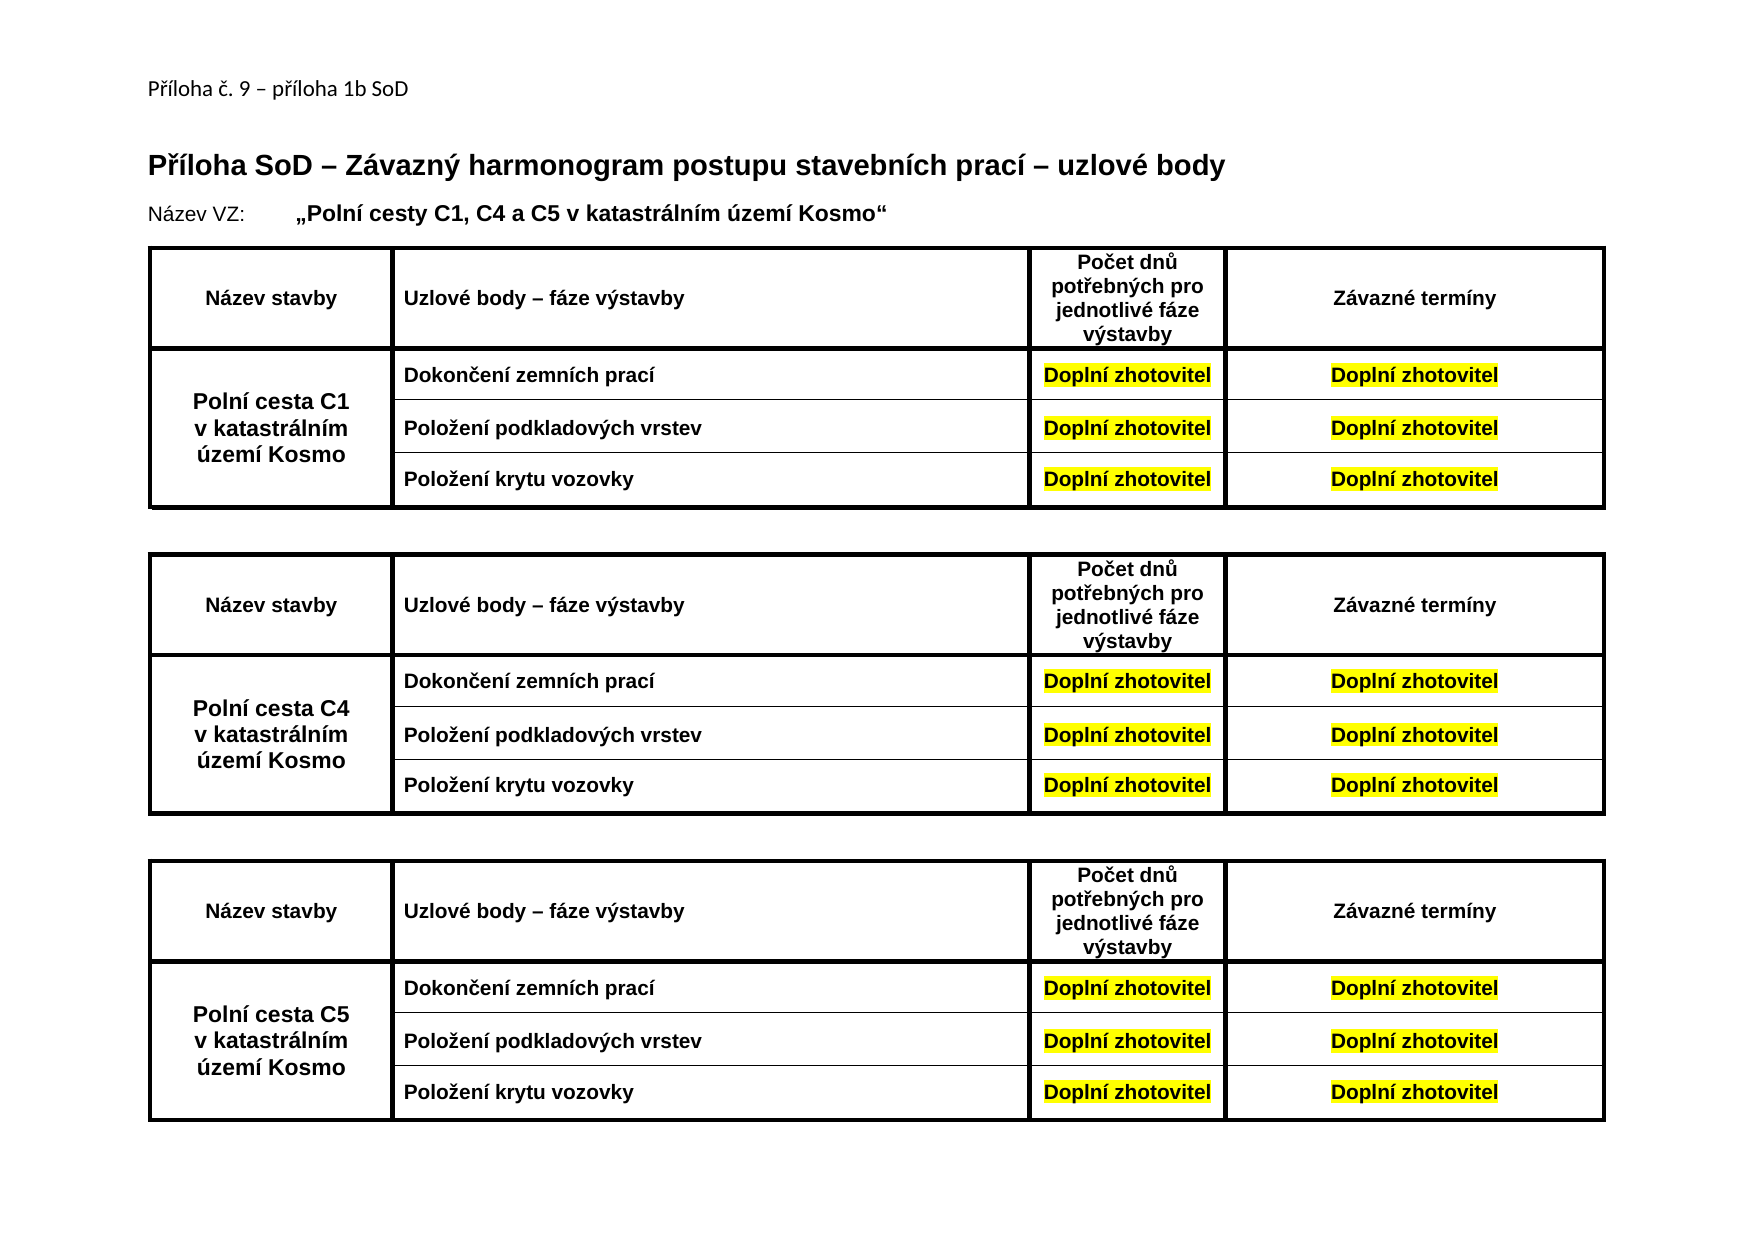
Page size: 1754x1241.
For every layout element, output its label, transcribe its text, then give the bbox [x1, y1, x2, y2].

table_cell Položení podkladových vrstev [395, 1013, 1027, 1065]
table_header Název stavby [152, 557, 390, 652]
table_cell Dokončení zemních prací [395, 657, 1027, 706]
table_cell Doplní zhotovitel [1228, 657, 1602, 706]
table_header Počet dnů potřebných pro jednotlivé fáze výstavby [1032, 557, 1223, 652]
table_header Uzlové body – fáze výstavby [395, 557, 1027, 652]
table_header Závazné termíny [1228, 863, 1602, 959]
table_cell Doplní zhotovitel [1228, 707, 1602, 758]
table_header Počet dnů potřebných pro jednotlivé fáze výstavby [1032, 250, 1223, 346]
table_cell Polní cesta C5 v katastrálním území Kosmo [152, 964, 390, 1118]
table_cell Doplní zhotovitel [1228, 351, 1602, 399]
text Název VZ: „Polní cesty C1, C4 a C5 v katastrálním území Kosmo“ [148, 200, 1606, 227]
table_cell Doplní zhotovitel [1032, 453, 1223, 505]
table_header Uzlové body – fáze výstavby [395, 250, 1027, 346]
table_cell Dokončení zemních prací [395, 964, 1027, 1012]
table_cell Doplní zhotovitel [1228, 453, 1602, 505]
table_cell Doplní zhotovitel [1228, 400, 1602, 452]
table_cell Doplní zhotovitel [1032, 1013, 1223, 1065]
table_cell Polní cesta C1 v katastrálním území Kosmo [152, 351, 390, 505]
table_cell Dokončení zemních prací [395, 351, 1027, 399]
table_header Název stavby [152, 250, 390, 346]
table_cell Položení podkladových vrstev [395, 400, 1027, 452]
table_cell Položení krytu vozovky [395, 1066, 1027, 1118]
table_cell Doplní zhotovitel [1032, 760, 1223, 811]
table_cell Položení krytu vozovky [395, 453, 1027, 505]
table_header Počet dnů potřebných pro jednotlivé fáze výstavby [1032, 863, 1223, 959]
table_cell Doplní zhotovitel [1032, 964, 1223, 1012]
table_header Uzlové body – fáze výstavby [395, 863, 1027, 959]
table_cell Doplní zhotovitel [1228, 760, 1602, 811]
table_cell Položení podkladových vrstev [395, 707, 1027, 758]
table_cell Doplní zhotovitel [1228, 1066, 1602, 1118]
table_cell Doplní zhotovitel [1032, 657, 1223, 706]
table_cell Položení krytu vozovky [395, 760, 1027, 811]
text Příloha SoD – Závazný harmonogram postupu stavebních prací – uzlové body [148, 148, 1606, 181]
table_cell Doplní zhotovitel [1228, 1013, 1602, 1065]
table_cell Doplní zhotovitel [1032, 1066, 1223, 1118]
table_cell Doplní zhotovitel [1032, 351, 1223, 399]
table_header Závazné termíny [1228, 557, 1602, 652]
table_header Název stavby [152, 863, 390, 959]
table_header Závazné termíny [1228, 250, 1602, 346]
table_cell Doplní zhotovitel [1032, 707, 1223, 758]
table_cell Polní cesta C4 v katastrálním území Kosmo [152, 657, 390, 811]
table_cell Doplní zhotovitel [1228, 964, 1602, 1012]
table_cell Doplní zhotovitel [1032, 400, 1223, 452]
